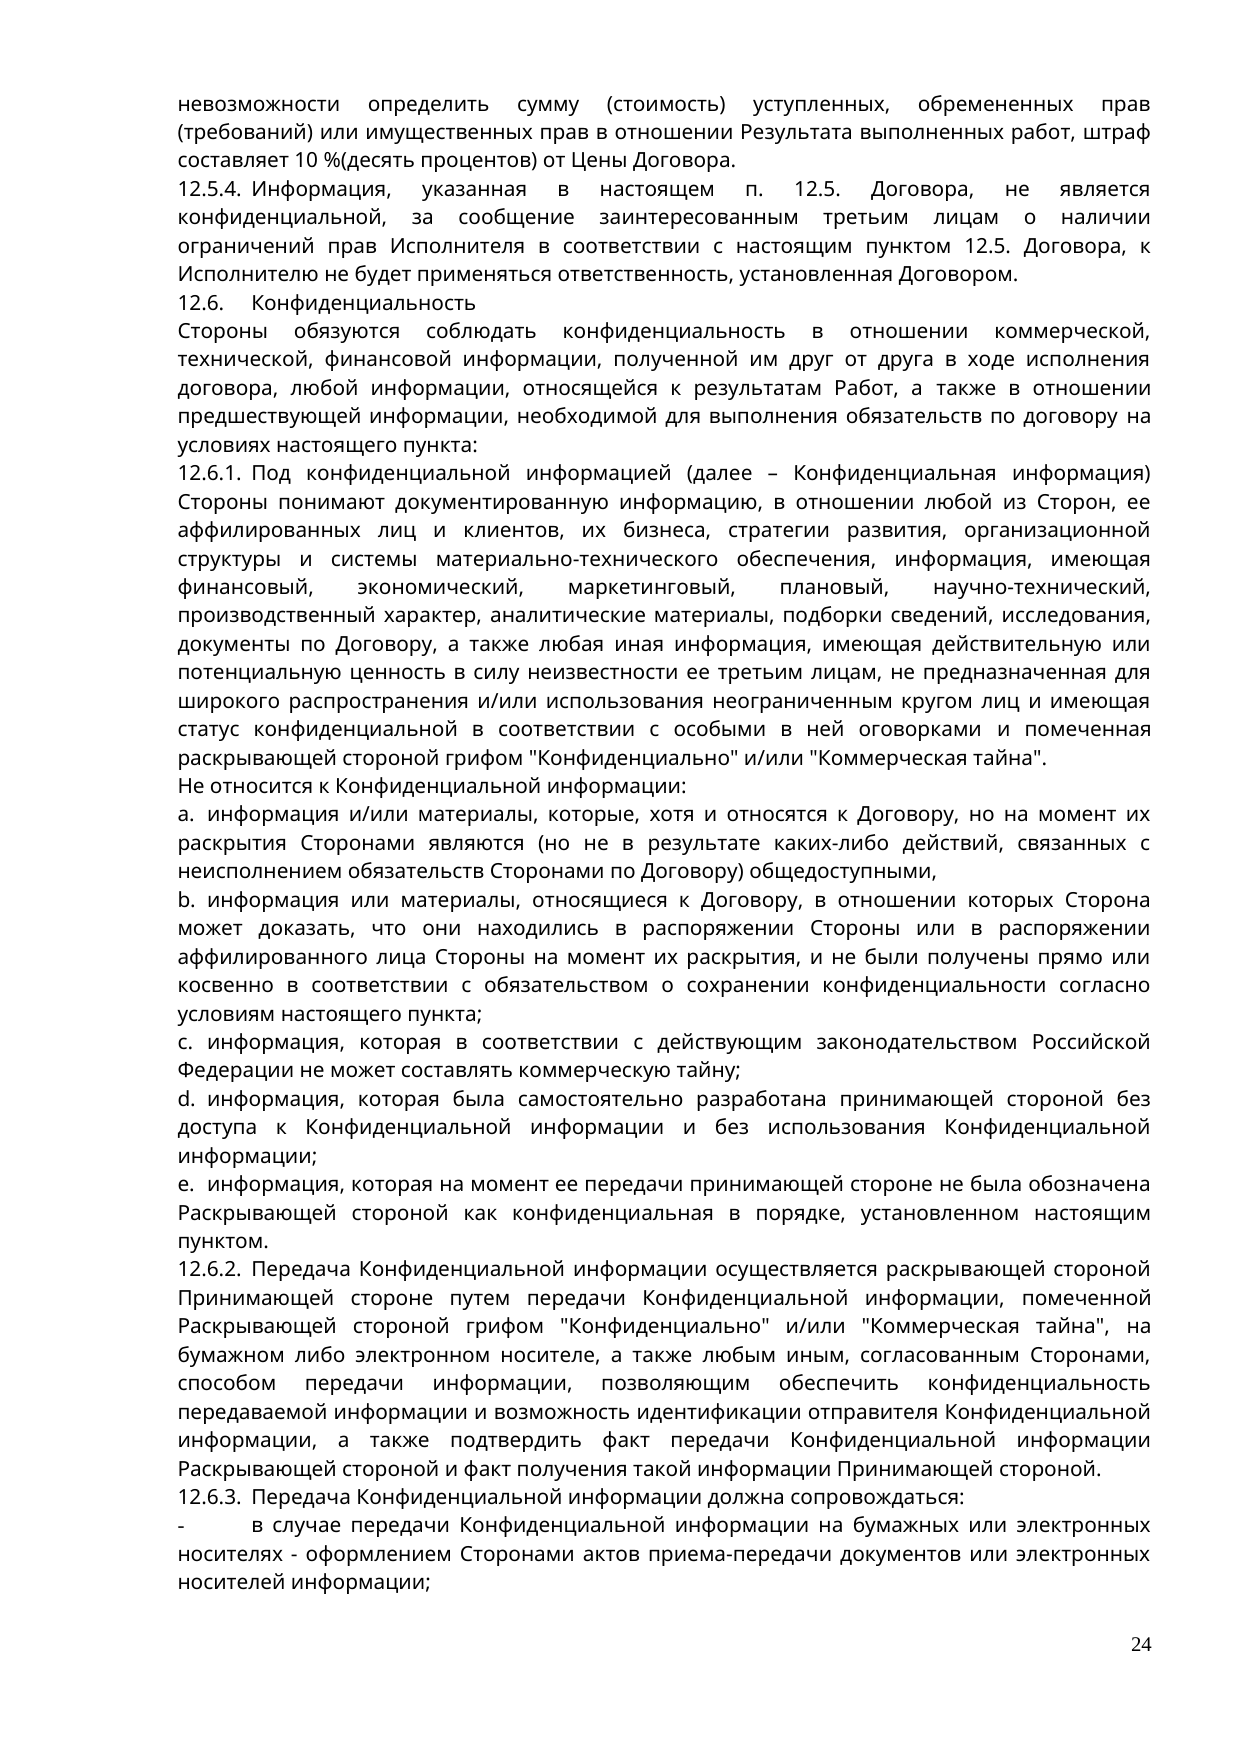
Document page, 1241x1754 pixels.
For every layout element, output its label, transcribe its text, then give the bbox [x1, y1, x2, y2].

list в случае передачи Конфиденциальной информации на бумажных или электронных носителях - оформлением Сторонами актов приема-передачи документов или электронных носителей информации; [177, 1511, 1152, 1596]
list информация, которая была самостоятельно разработана принимающей стороной без доступа к Конфиденциальной информации и без использования Конфиденциальной информации; [177, 1084, 1152, 1169]
list Передача Конфиденциальной информации должна сопровождаться: [177, 1482, 1152, 1511]
list информация и/или материалы, которые, хотя и относятся к Договору, но на момент их раскрытия Сторонами являются (но не в результате каких-либо действий, связанных с неисполнением обязательств Сторонами по Договору) общедоступными, [177, 799, 1152, 885]
list Передача Конфиденциальной информации осуществляется раскрывающей стороной Принимающей стороне путем передачи Конфиденциальной информации, помеченной Раскрывающей стороной грифом "Конфиденциально" и/или "Коммерческая тайна", на бумажном либо электронном носителе, а также любым иным, согласованным Сторонами, способом передачи информации, позволяющим обеспечить конфиденциальность передаваемой информации и возможность идентификации отправителя Конфиденциальной информации, а также подтвердить факт передачи Конфиденциальной информации Раскрывающей стороной и факт получения такой информации Принимающей стороной. [177, 1254, 1152, 1482]
list информация или материалы, относящиеся к Договору, в отношении которых Сторона может доказать, что они находились в распоряжении Стороны или в распоряжении аффилированного лица Стороны на момент их раскрытия, и не были получены прямо или косвенно в соответствии с обязательством о сохранении конфиденциальности согласно условиям настоящего пункта; [177, 885, 1152, 1027]
text Не относится к Конфиденциальной информации: [177, 771, 1152, 799]
list Под конфиденциальной информацией (далее – Конфиденциальная информация) Стороны понимают документированную информацию, в отношении любой из Сторон, ее аффилированных лиц и клиентов, их бизнеса, стратегии развития, организационной структуры и системы материально-технического обеспечения, информация, имеющая финансовый, экономический, маркетинговый, плановый, научно-технический, производственный характер, аналитические материалы, подборки сведений, исследования, документы по Договору, а также любая иная информация, имеющая действительную или потенциальную ценность в силу неизвестности ее третьим лицам, не предназначенная для широкого распространения и/или использования неограниченным кругом лиц и имеющая статус конфиденциальной в соответствии с особыми в ней оговорками и помеченная раскрывающей стороной грифом "Конфиденциально" и/или "Коммерческая тайна". [177, 458, 1152, 771]
list Конфиденциальность [177, 288, 1152, 316]
list Стороны обязуются соблюдать конфиденциальность в отношении коммерческой, технической, финансовой информации, полученной им друг от друга в ходе исполнения договора, любой информации, относящейся к результатам Работ, а также в отношении предшествующей информации, необходимой для выполнения обязательств по договору на условиях настоящего пункта: [177, 316, 1152, 458]
list информация, которая на момент ее передачи принимающей стороне не была обозначена Раскрывающей стороной как конфиденциальная в порядке, установленном настоящим пунктом. [177, 1169, 1152, 1254]
list информация, которая в соответствии с действующим законодательством Российской Федерации не может составлять коммерческую тайну; [177, 1027, 1152, 1084]
list Информация, указанная в настоящем п. 12.5. Договора, не является конфиденциальной, за сообщение заинтересованным третьим лицам о наличии ограничений прав Исполнителя в соответствии с настоящим пунктом 12.5. Договора, к Исполнителю не будет применяться ответственность, установленная Договором. [177, 174, 1152, 288]
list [177, 89, 1152, 174]
